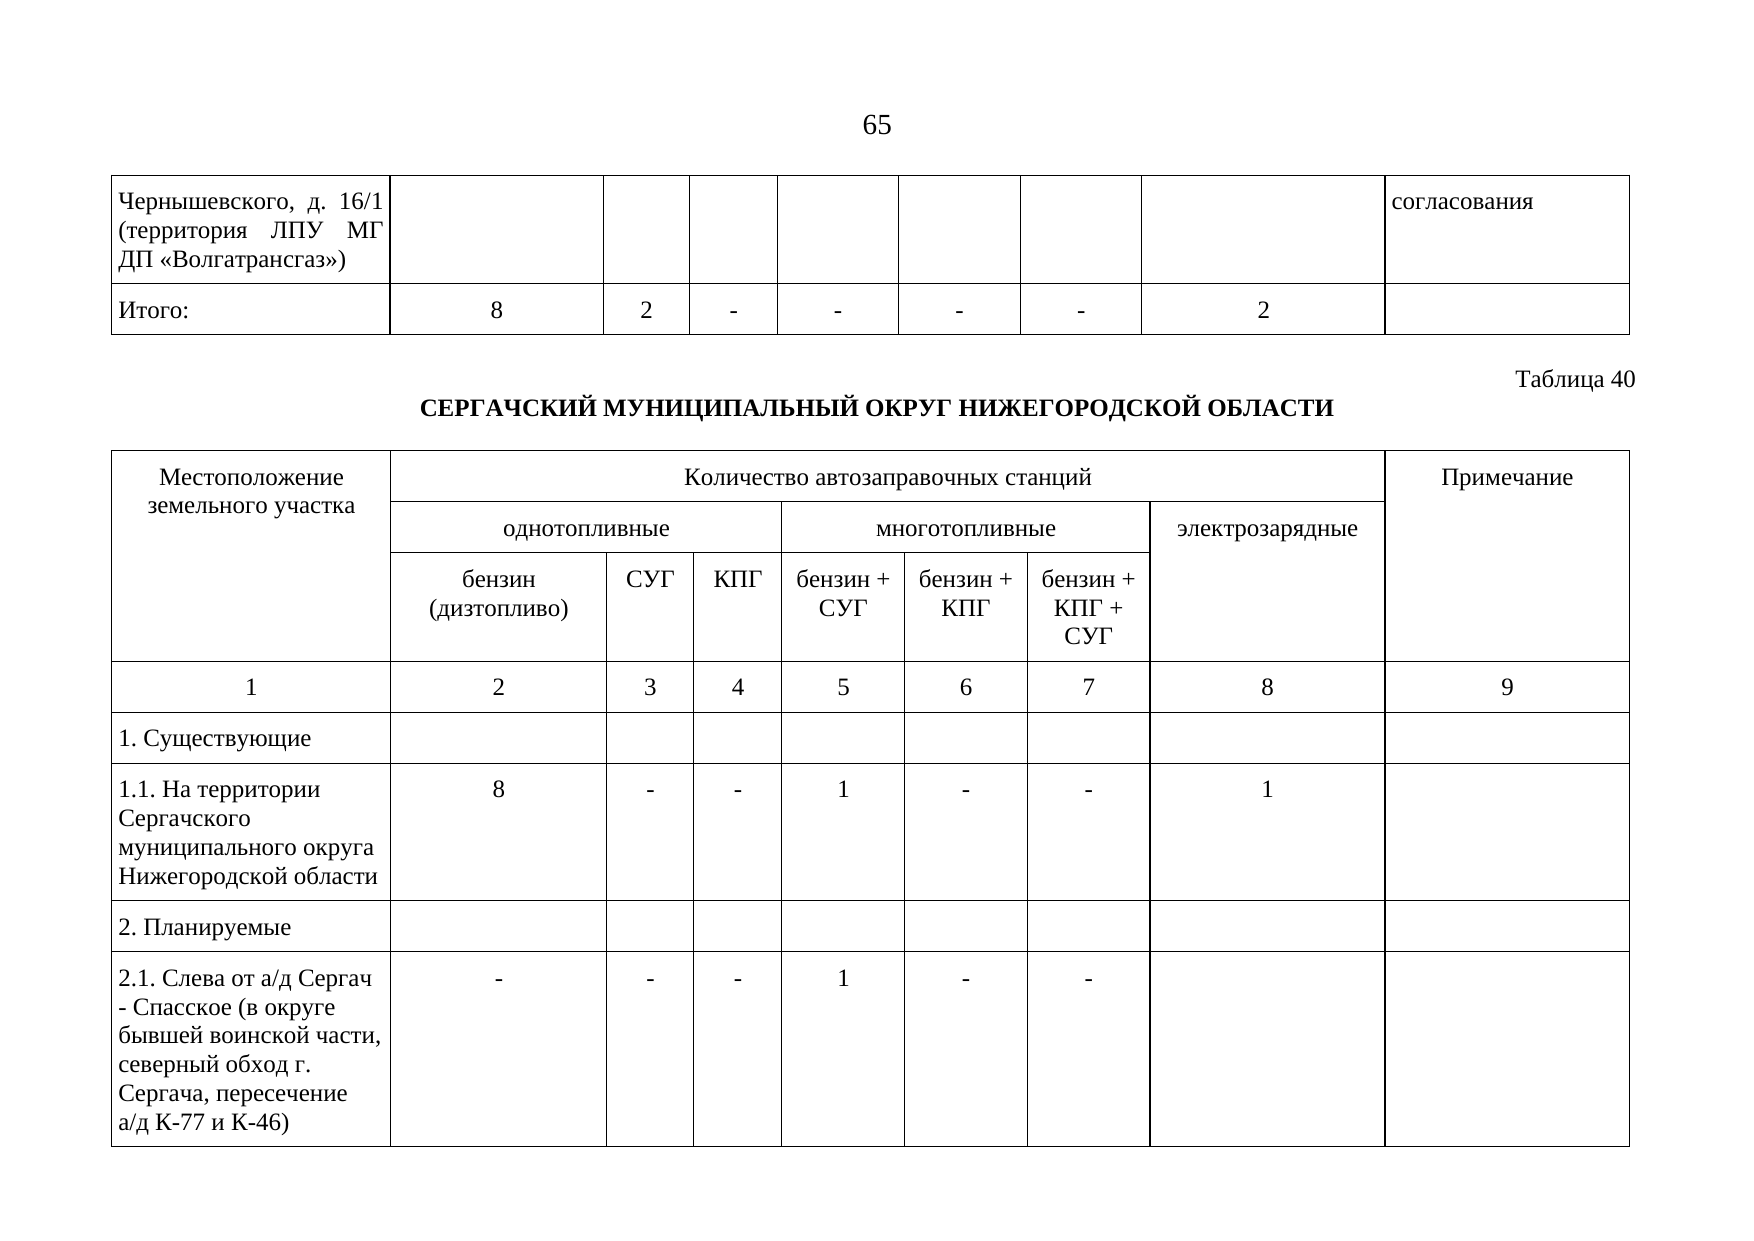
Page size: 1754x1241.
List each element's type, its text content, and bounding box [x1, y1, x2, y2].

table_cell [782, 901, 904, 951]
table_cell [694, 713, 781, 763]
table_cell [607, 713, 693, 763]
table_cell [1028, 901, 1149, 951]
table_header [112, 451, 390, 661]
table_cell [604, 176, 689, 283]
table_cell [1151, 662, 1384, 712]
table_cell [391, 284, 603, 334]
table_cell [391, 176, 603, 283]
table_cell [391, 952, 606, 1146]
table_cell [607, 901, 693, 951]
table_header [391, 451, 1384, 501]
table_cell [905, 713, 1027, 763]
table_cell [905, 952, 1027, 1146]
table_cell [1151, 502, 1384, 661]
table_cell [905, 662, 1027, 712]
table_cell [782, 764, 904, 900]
text Таблица 40 [118, 364, 1636, 393]
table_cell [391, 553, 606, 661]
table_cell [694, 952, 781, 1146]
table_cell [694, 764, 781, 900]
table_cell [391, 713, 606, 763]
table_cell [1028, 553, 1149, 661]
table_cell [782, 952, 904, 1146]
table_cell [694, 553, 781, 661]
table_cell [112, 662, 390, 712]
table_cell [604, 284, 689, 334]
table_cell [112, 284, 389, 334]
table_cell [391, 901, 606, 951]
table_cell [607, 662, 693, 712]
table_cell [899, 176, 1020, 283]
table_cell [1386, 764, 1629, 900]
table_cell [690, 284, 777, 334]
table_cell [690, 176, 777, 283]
title СЕРГАЧСКИЙ МУНИЦИПАЛЬНЫЙ ОКРУГ НИЖЕГОРОДСКОЙ ОБЛАСТИ [118, 393, 1636, 421]
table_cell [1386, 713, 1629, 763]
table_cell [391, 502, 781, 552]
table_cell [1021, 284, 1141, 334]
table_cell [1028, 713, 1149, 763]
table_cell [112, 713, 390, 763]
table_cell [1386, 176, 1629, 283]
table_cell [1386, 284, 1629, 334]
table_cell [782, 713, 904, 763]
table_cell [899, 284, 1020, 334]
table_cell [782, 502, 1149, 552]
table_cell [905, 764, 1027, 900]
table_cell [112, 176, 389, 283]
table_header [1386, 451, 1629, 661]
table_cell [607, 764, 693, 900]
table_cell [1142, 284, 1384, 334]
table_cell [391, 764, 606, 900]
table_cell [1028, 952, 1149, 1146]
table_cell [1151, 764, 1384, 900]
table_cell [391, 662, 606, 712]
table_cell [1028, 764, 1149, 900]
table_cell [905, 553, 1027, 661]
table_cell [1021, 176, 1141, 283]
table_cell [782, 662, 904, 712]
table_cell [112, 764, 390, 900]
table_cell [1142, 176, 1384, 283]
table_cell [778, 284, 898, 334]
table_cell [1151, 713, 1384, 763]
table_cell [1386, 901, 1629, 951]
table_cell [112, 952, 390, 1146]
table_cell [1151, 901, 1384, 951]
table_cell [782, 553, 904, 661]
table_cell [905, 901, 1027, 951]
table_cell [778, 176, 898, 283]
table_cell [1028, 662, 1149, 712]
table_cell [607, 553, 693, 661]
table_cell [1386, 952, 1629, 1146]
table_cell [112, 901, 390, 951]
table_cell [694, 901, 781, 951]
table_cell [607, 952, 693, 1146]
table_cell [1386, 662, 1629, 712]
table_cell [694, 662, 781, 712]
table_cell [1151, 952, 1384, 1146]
